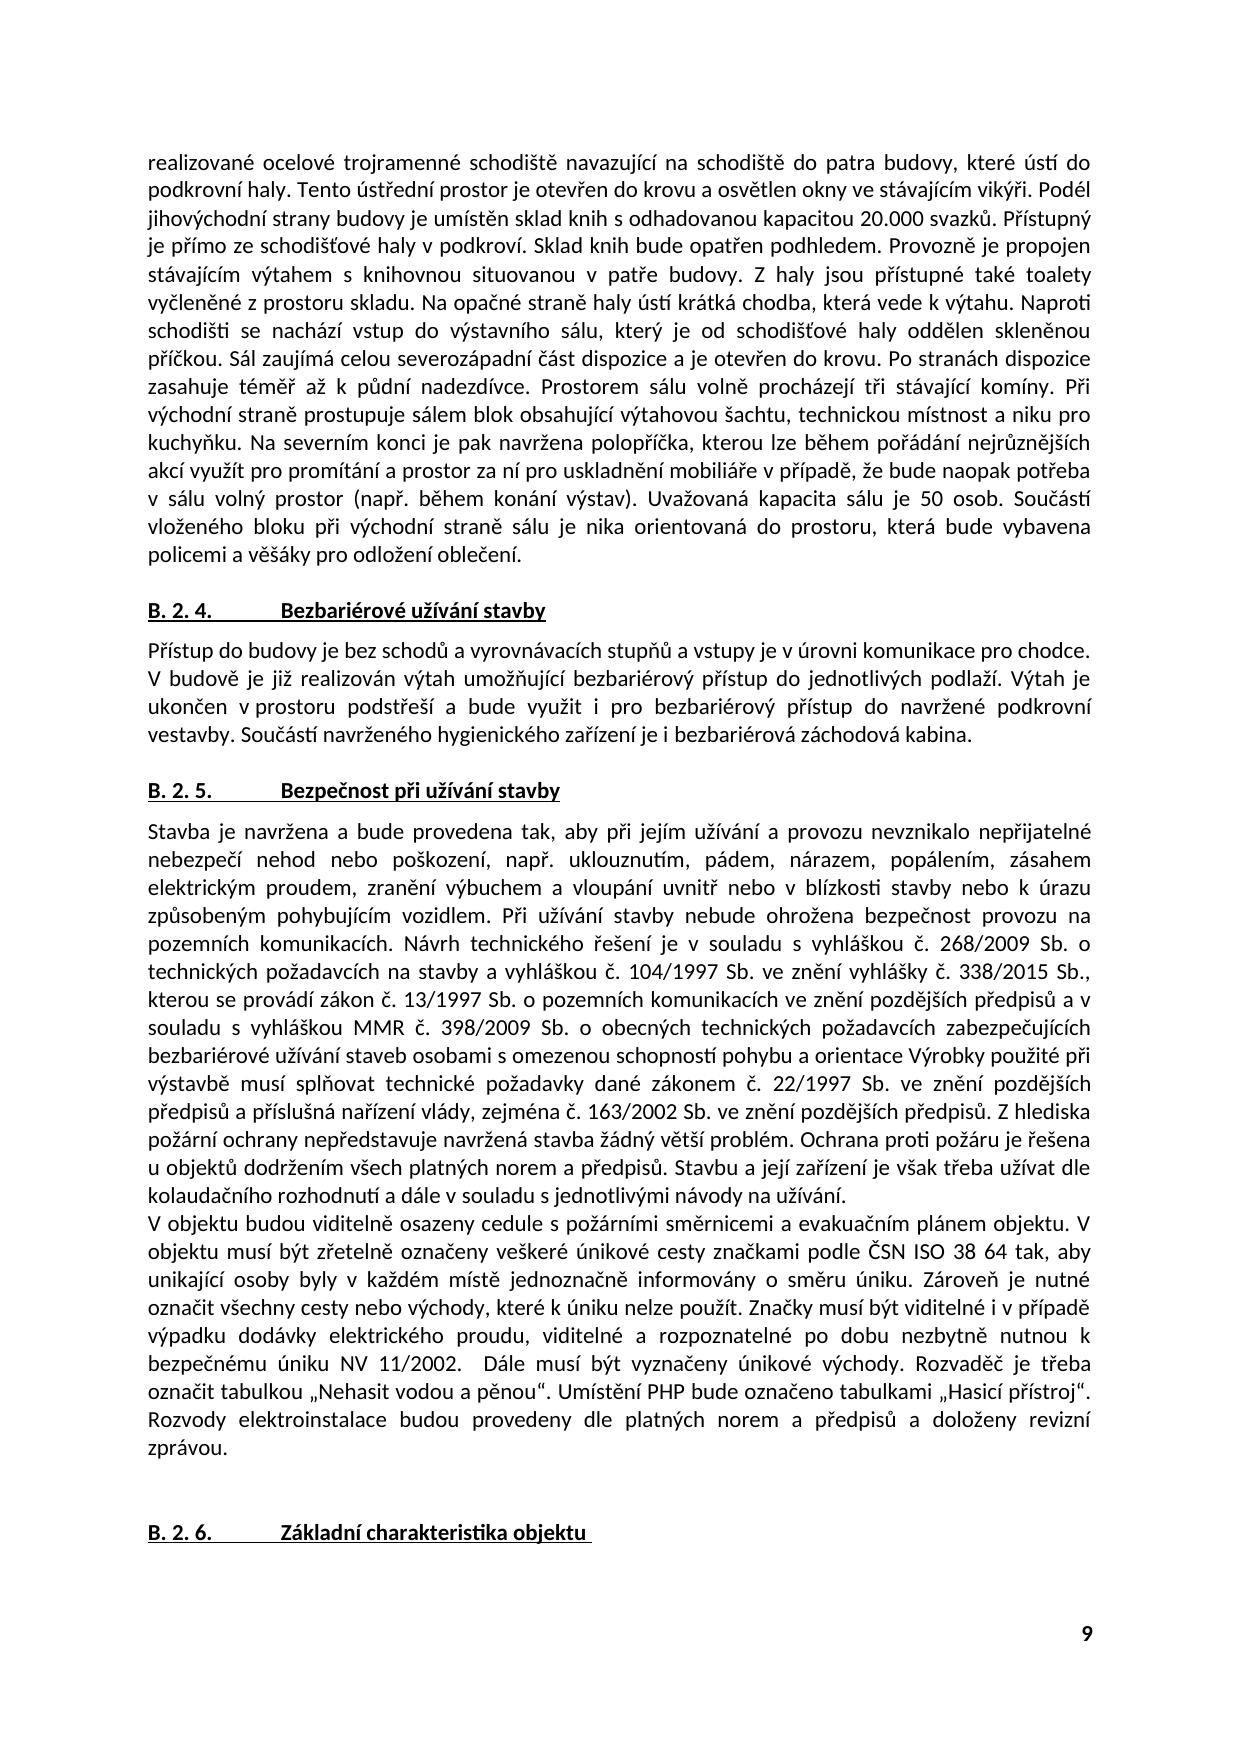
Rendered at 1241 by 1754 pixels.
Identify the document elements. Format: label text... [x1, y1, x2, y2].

text V objektu budou viditelně osazeny cedule s požárními směrnicemi a evakuačním plánem objektu. V objektu musí být zřetelně označeny veškeré únikové cesty značkami podle ČSN ISO 38 64 tak, aby unikající osoby byly v každém místě jednoznačně informovány o směru úniku. Zároveň je nutné označit všechny cesty nebo východy, které k úniku nelze použít. Značky musí být viditelné i v případě výpadku dodávky elektrického proudu, viditelné a rozpoznatelné po dobu nezbytně nutnou k bezpečnému úniku NV 11/2002. Dále musí být vyznačeny únikové východy. Rozvaděč je třeba označit tabulkou „Nehasit vodou a pěnou“. Umístění PHP bude označeno tabulkami „Hasicí přístroj“. Rozvody elektroinstalace budou provedeny dle platných norem a předpisů a doloženy revizní zprávou. [148, 1209, 1093, 1462]
text Stavba je navržena a bude provedena tak, aby při jejím užívání a provozu nevznikalo nepřijatelné nebezpečí nehod nebo poškození, např. uklouznutím, pádem, nárazem, popálením, zásahem elektrickým proudem, zranění výbuchem a vloupání uvnitř nebo v blízkosti stavby nebo k úrazu způsobeným pohybujícím vozidlem. Při užívání stavby nebude ohrožena bezpečnost provozu na pozemních komunikacích. Návrh technického řešení je v souladu s vyhláškou č. 268/2009 Sb. o technických požadavcích na stavby a vyhláškou č. 104/1997 Sb. ve znění vyhlášky č. 338/2015 Sb., kterou se provádí zákon č. 13/1997 Sb. o pozemních komunikacích ve znění pozdějších předpisů a v souladu s vyhláškou MMR č. 398/2009 Sb. o obecných technických požadavcích zabezpečujících bezbariérové užívání staveb osobami s omezenou schopností pohybu a orientace Výrobky použité při výstavbě musí splňovat technické požadavky dané zákonem č. 22/1997 Sb. ve znění pozdějších předpisů a příslušná nařízení vlády, zejména č. 163/2002 Sb. ve znění pozdějších předpisů. Z hlediska požární ochrany nepředstavuje navržená stavba žádný větší problém. Ochrana proti požáru je řešena u objektů dodržením všech platných norem a předpisů. Stavbu a její zařízení je však třeba užívat dle kolaudačního rozhodnutí a dále v souladu s jednotlivými návody na užívání. [148, 817, 1093, 1209]
text B. 2. 4. Bezbariérové užívání stavby [148, 596, 1093, 624]
text B. 2. 5. Bezpečnost při užívání stavby [148, 777, 1093, 804]
text B. 2. 6. Základní charakteristika objektu [148, 1518, 1093, 1546]
text Přístup do budovy je bez schodů a vyrovnávacích stupňů a vstupy je v úrovni komunikace pro chodce. V budově je již realizován výtah umožňující bezbariérový přístup do jednotlivých podlaží. Výtah je ukončen v prostoru podstřeší a bude využit i pro bezbariérový přístup do navržené podkrovní vestavby. Součástí navrženého hygienického zařízení je i bezbariérová záchodová kabina. [148, 636, 1093, 748]
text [148, 148, 1093, 568]
